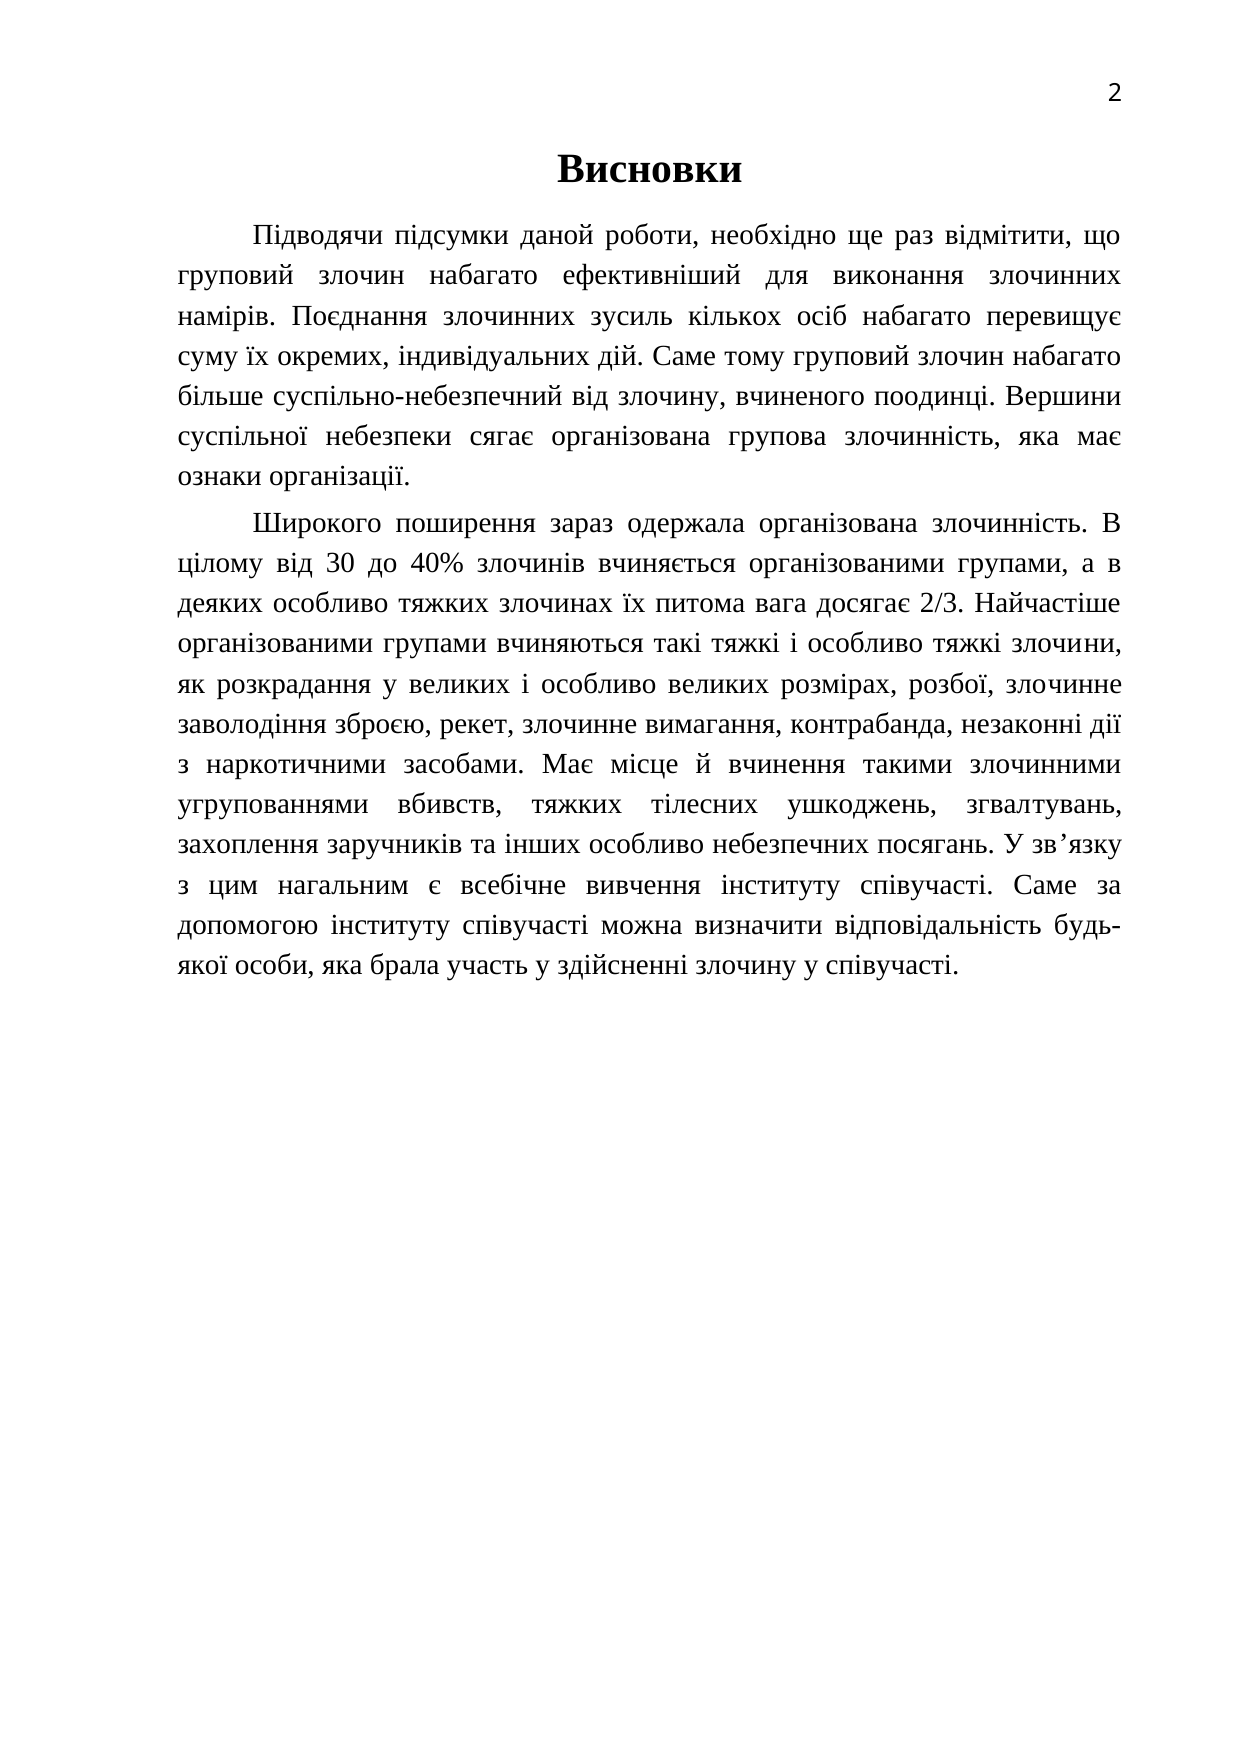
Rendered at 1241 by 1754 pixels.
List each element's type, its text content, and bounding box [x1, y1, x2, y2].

subtitle Висновки [177, 143, 1122, 191]
text Широкого поширення зараз одержала організована злочинність. В цілому від 30 до 40% злочинів вчиняється організованими групами, а в деяких особливо тяжких злочинах їх питома вага досягає 2/3. Найчастіше організованими групами вчиняються такі тяжкі і особливо тяжкі злочини, як розкрадання у великих і особливо великих розмірах, розбої, злочинне заволодіння зброєю, рекет, злочинне вимагання, контрабанда, незаконні дії з наркотичними засобами. Має місце й вчинення такими злочинними угрупованнями вбивств, тяжких тілесних ушкоджень, згвалтувань, захоплення заручників та інших особливо небезпечних посягань. У зв’язку з цим нагальним є всебічне вивчення інституту співучасті. Саме за допомогою інституту співучасті можна визначити відповідальність будь-якої особи, яка брала участь у здійсненні злочину у співучасті. [177, 505, 1122, 981]
text Підводячи підсумки даной роботи, необхідно ще раз відмітити, що груповий злочин набагато ефективніший для виконання злочинних намірів. Поєднання злочинних зусиль кількох осіб набагато перевищує суму їх окремих, індивідуальних дій. Саме тому груповий злочин набагато більше суспільно-небезпечний від злочину, вчиненого поодинці. Вершини суспільної небезпеки сягає організована групова злочинність, яка має ознаки організації. [177, 217, 1122, 492]
